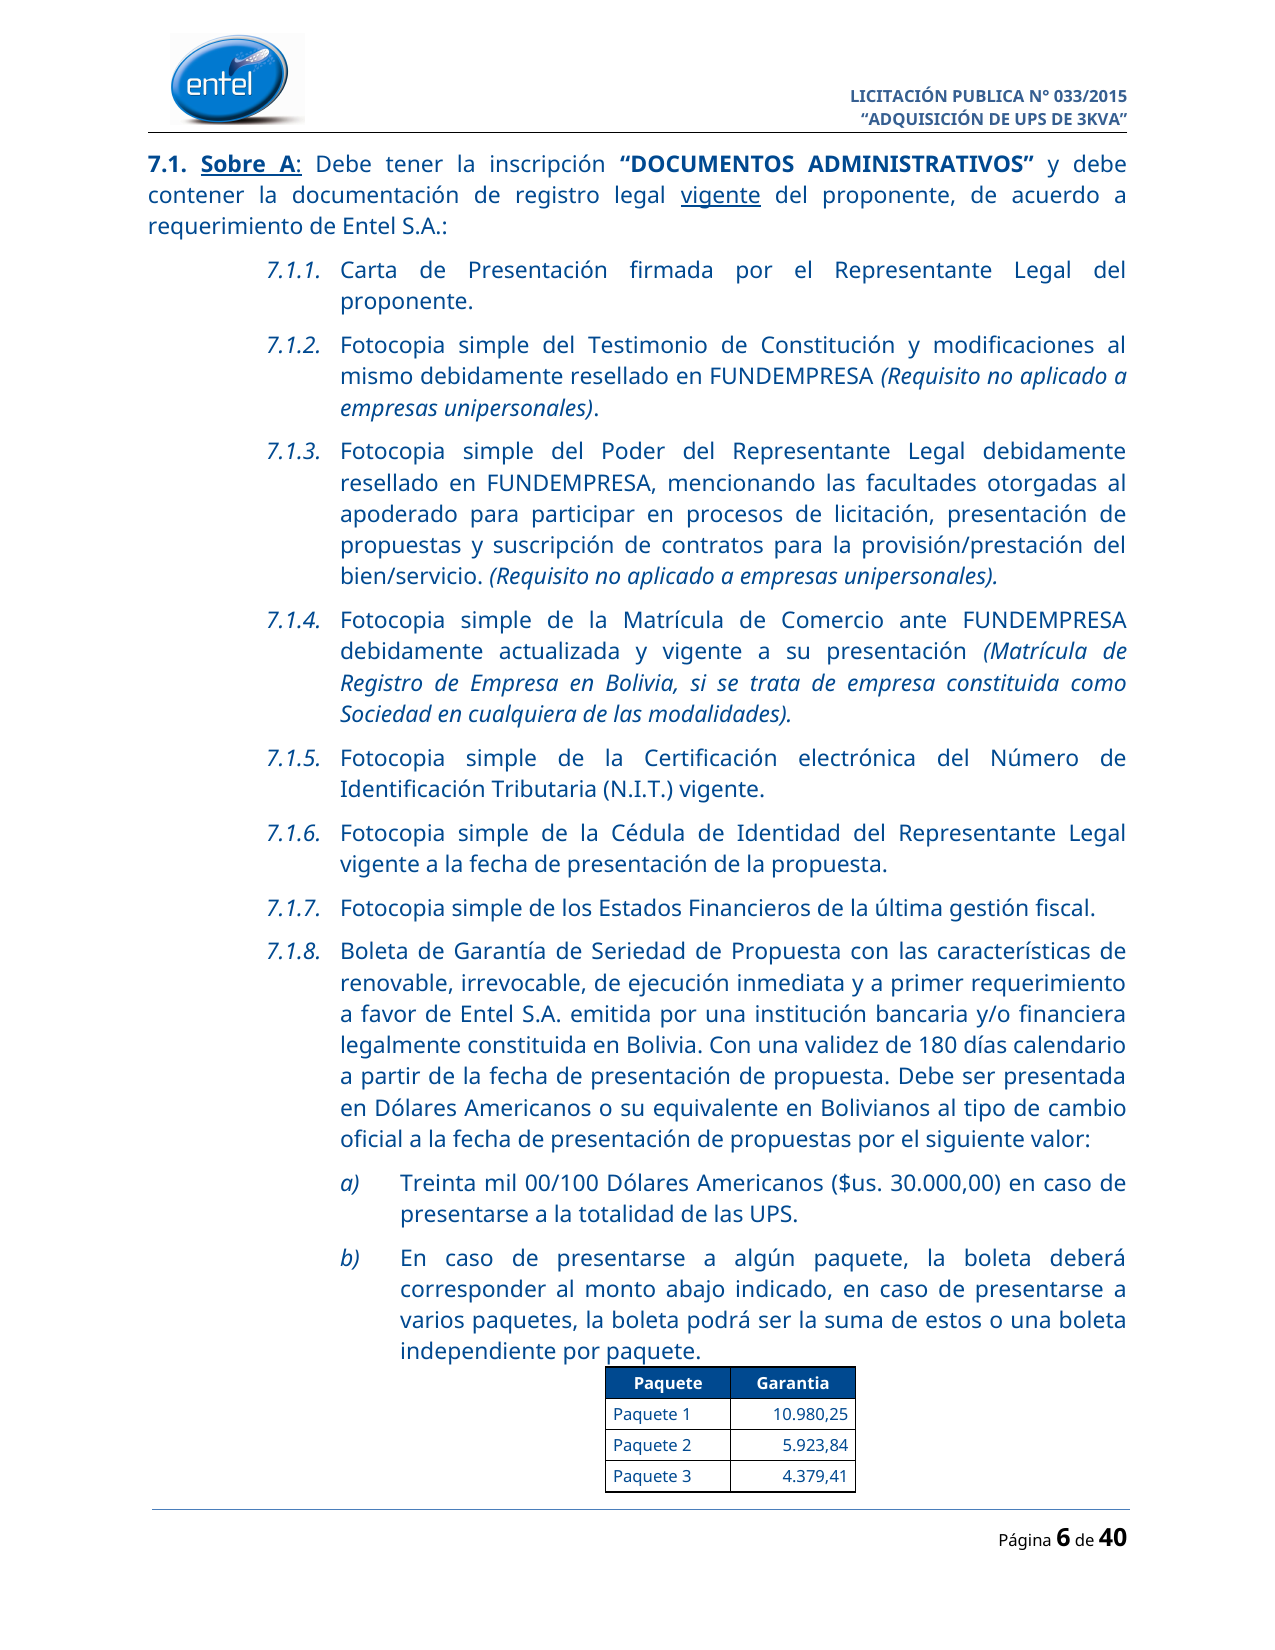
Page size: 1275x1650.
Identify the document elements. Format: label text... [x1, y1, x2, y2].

list Fotocopia simple de la Cédula de Identidad del Representante Legal vigente a la fecha de presentación de la propuesta. [266, 816, 1127, 879]
list Boleta de Garantía de Seriedad de Propuesta con las características de renovable, irrevocable, de ejecución inmediata y a primer requerimiento a favor de Entel S.A. emitida por una institución bancaria y/o financiera legalmente constituida en Bolivia. Con una validez de 180 días calendario a partir de la fecha de presentación de propuesta. Debe ser presentada en Dólares Americanos o su equivalente en Bolivianos al tipo de cambio oficial a la fecha de presentación de propuestas por el siguiente valor: [266, 935, 1127, 1154]
table_header Garantia [731, 1368, 855, 1398]
list Fotocopia simple del Testimonio de Constitución y modificaciones al mismo debidamente resellado en FUNDEMPRESA (Requisito no aplicado a empresas unipersonales). [266, 329, 1127, 423]
table_cell Paquete 2 [606, 1430, 730, 1460]
list Carta de Presentación firmada por el Representante Legal del proponente. [266, 254, 1127, 316]
table_cell 5.923,84 [731, 1430, 855, 1460]
list Fotocopia simple de la Matrícula de Comercio ante FUNDEMPRESA debidamente actualizada y vigente a su presentación (Matrícula de Registro de Empresa en Bolivia, si se trata de empresa constituida como Sociedad en cualquiera de las modalidades). [266, 604, 1127, 729]
list Fotocopia simple del Poder del Representante Legal debidamente resellado en FUNDEMPRESA, mencionando las facultades otorgadas al apoderado para participar en procesos de licitación, presentación de propuestas y suscripción de contratos para la provisión/prestación del bien/servicio. (Requisito no aplicado a empresas unipersonales). [266, 435, 1127, 591]
table_cell Paquete 1 [606, 1399, 730, 1429]
text 7.1. Sobre A: Debe tener la inscripción “DOCUMENTOS ADMINISTRATIVOS” y debe contener la documentación de registro legal vigente del proponente, de acuerdo a requerimiento de Entel S.A.: [148, 148, 1127, 241]
list En caso de presentarse a algún paquete, la boleta deberá corresponder al monto abajo indicado, en caso de presentarse a varios paquetes, la boleta podrá ser la suma de estos o una boleta independiente por paquete. [340, 1241, 1127, 1366]
table_cell 10.980,25 [731, 1399, 855, 1429]
list Treinta mil 00/100 Dólares Americanos ($us. 30.000,00) en caso de presentarse a la totalidad de las UPS. [340, 1166, 1127, 1229]
picture [170, 33, 305, 125]
list Fotocopia simple de los Estados Financieros de la última gestión fiscal. [266, 891, 1127, 923]
table_cell Paquete 3 [606, 1461, 730, 1491]
table_cell 4.379,41 [731, 1461, 855, 1491]
table_header Paquete [606, 1368, 730, 1398]
list Fotocopia simple de la Certificación electrónica del Número de Identificación Tributaria (N.I.T.) vigente. [266, 741, 1127, 804]
